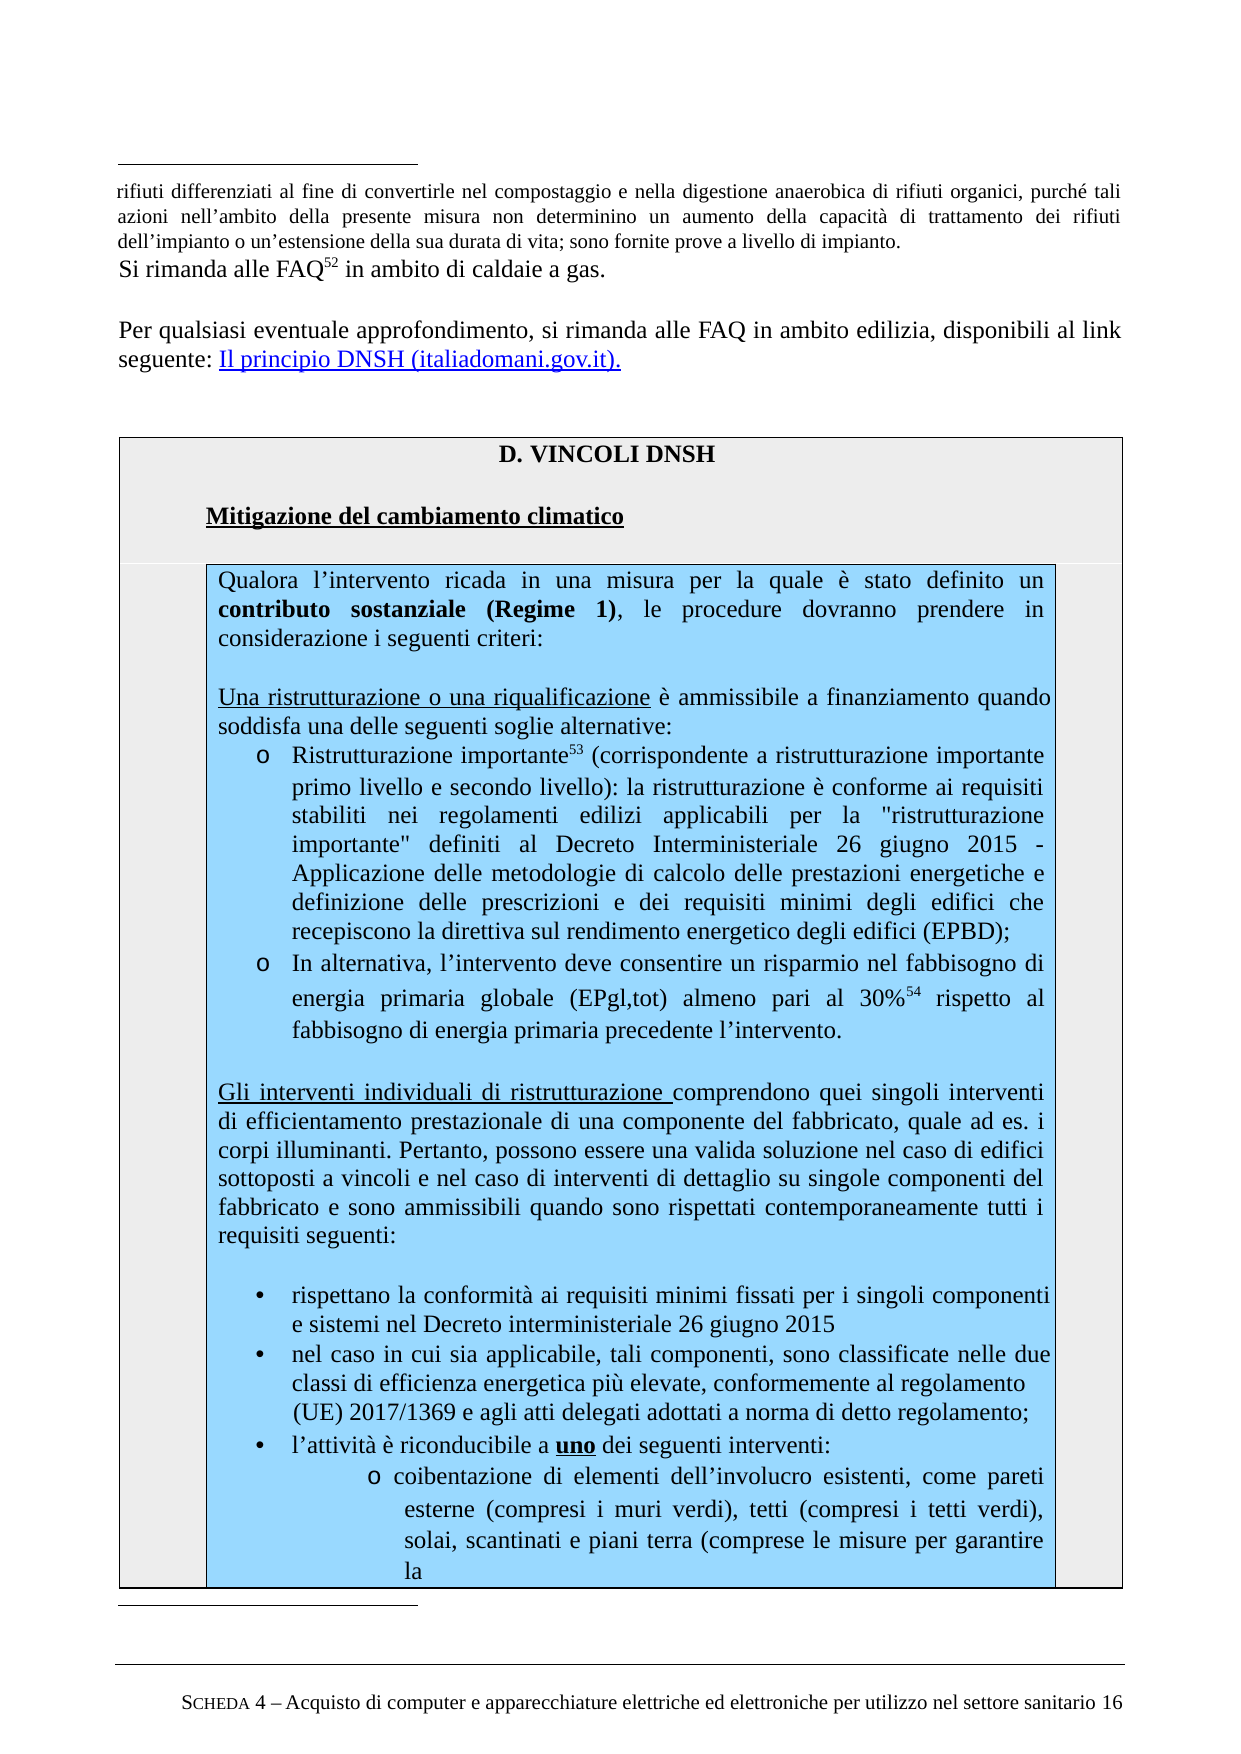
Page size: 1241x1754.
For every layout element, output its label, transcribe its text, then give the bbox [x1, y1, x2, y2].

table_cell Qualora l’intervento ricada in una misura per la quale è stato definito un contributo sostanziale (Regime 1), le procedure dovranno prendere in considerazione i seguenti criteri: Una ristrutturazione o una riqualificazione è ammissibile a finanziamento quando soddisfa una delle seguenti soglie alternative: Ristrutturazione importante53 (corrispondente a ristrutturazione importante primo livello e secondo livello): la ristrutturazione è conforme ai requisiti stabiliti nei regolamenti edilizi applicabili per la "ristrutturazione importante" definiti al Decreto Interministeriale 26 giugno 2015 - Applicazione delle metodologie di calcolo delle prestazioni energetiche e definizione delle prescrizioni e dei requisiti minimi degli edifici che recepiscono la direttiva sul rendimento energetico degli edifici (EPBD); In alternativa, l’intervento deve consentire un risparmio nel fabbisogno di energia primaria globale (EPgl,tot) almeno pari al 30%54 rispetto al fabbisogno di energia primaria precedente l’intervento. Gli interventi individuali di ristrutturazione comprendono quei singoli interventi di efficientamento prestazionale di una componente del fabbricato, quale ad es. i corpi illuminanti. Pertanto, possono essere una valida soluzione nel caso di edifici sottoposti a vincoli e nel caso di interventi di dettaglio su singole componenti del fabbricato e sono ammissibili quando sono rispettati contemporaneamente tutti i requisiti seguenti: rispettano la conformità ai requisiti minimi fissati per i singoli componenti e sistemi nel Decreto interministeriale 26 giugno 2015 nel caso in cui sia applicabile, tali componenti, sono classificate nelle due classi di efficienza energetica più elevate, conformemente al regolamento (UE) 2017/1369 e agli atti delegati adottati a norma di detto regolamento; l’attività è riconducibile a uno dei seguenti interventi: o coibentazione di elementi dell’involucro esistenti, come pareti esterne (compresi i muri verdi), tetti (compresi i tetti verdi), solai, scantinati e piani terra (comprese le misure per garantire la [207, 565, 1055, 1587]
text rifiuti differenziati al fine di convertirle nel compostaggio e nella digestione anaerobica di rifiuti organici, purché tali azioni nell’ambito della presente misura non determinino un aumento della capacità di trattamento dei rifiuti dell’impianto o un’estensione della sua durata di vita; sono fornite prove a livello di impianto. [116, 179, 1123, 253]
table_header D. VINCOLI DNSH Mitigazione del cambiamento climatico [120, 438, 1122, 563]
text Si rimanda alle FAQ52 in ambito di caldaie a gas. [118, 254, 1123, 283]
table_cell [120, 564, 206, 1587]
text Per qualsiasi eventuale approfondimento, si rimanda alle FAQ in ambito edilizia, disponibili al link seguente: Il principio DNSH (italiadomani.gov.it). [118, 315, 1123, 373]
table_cell [1056, 564, 1122, 1587]
